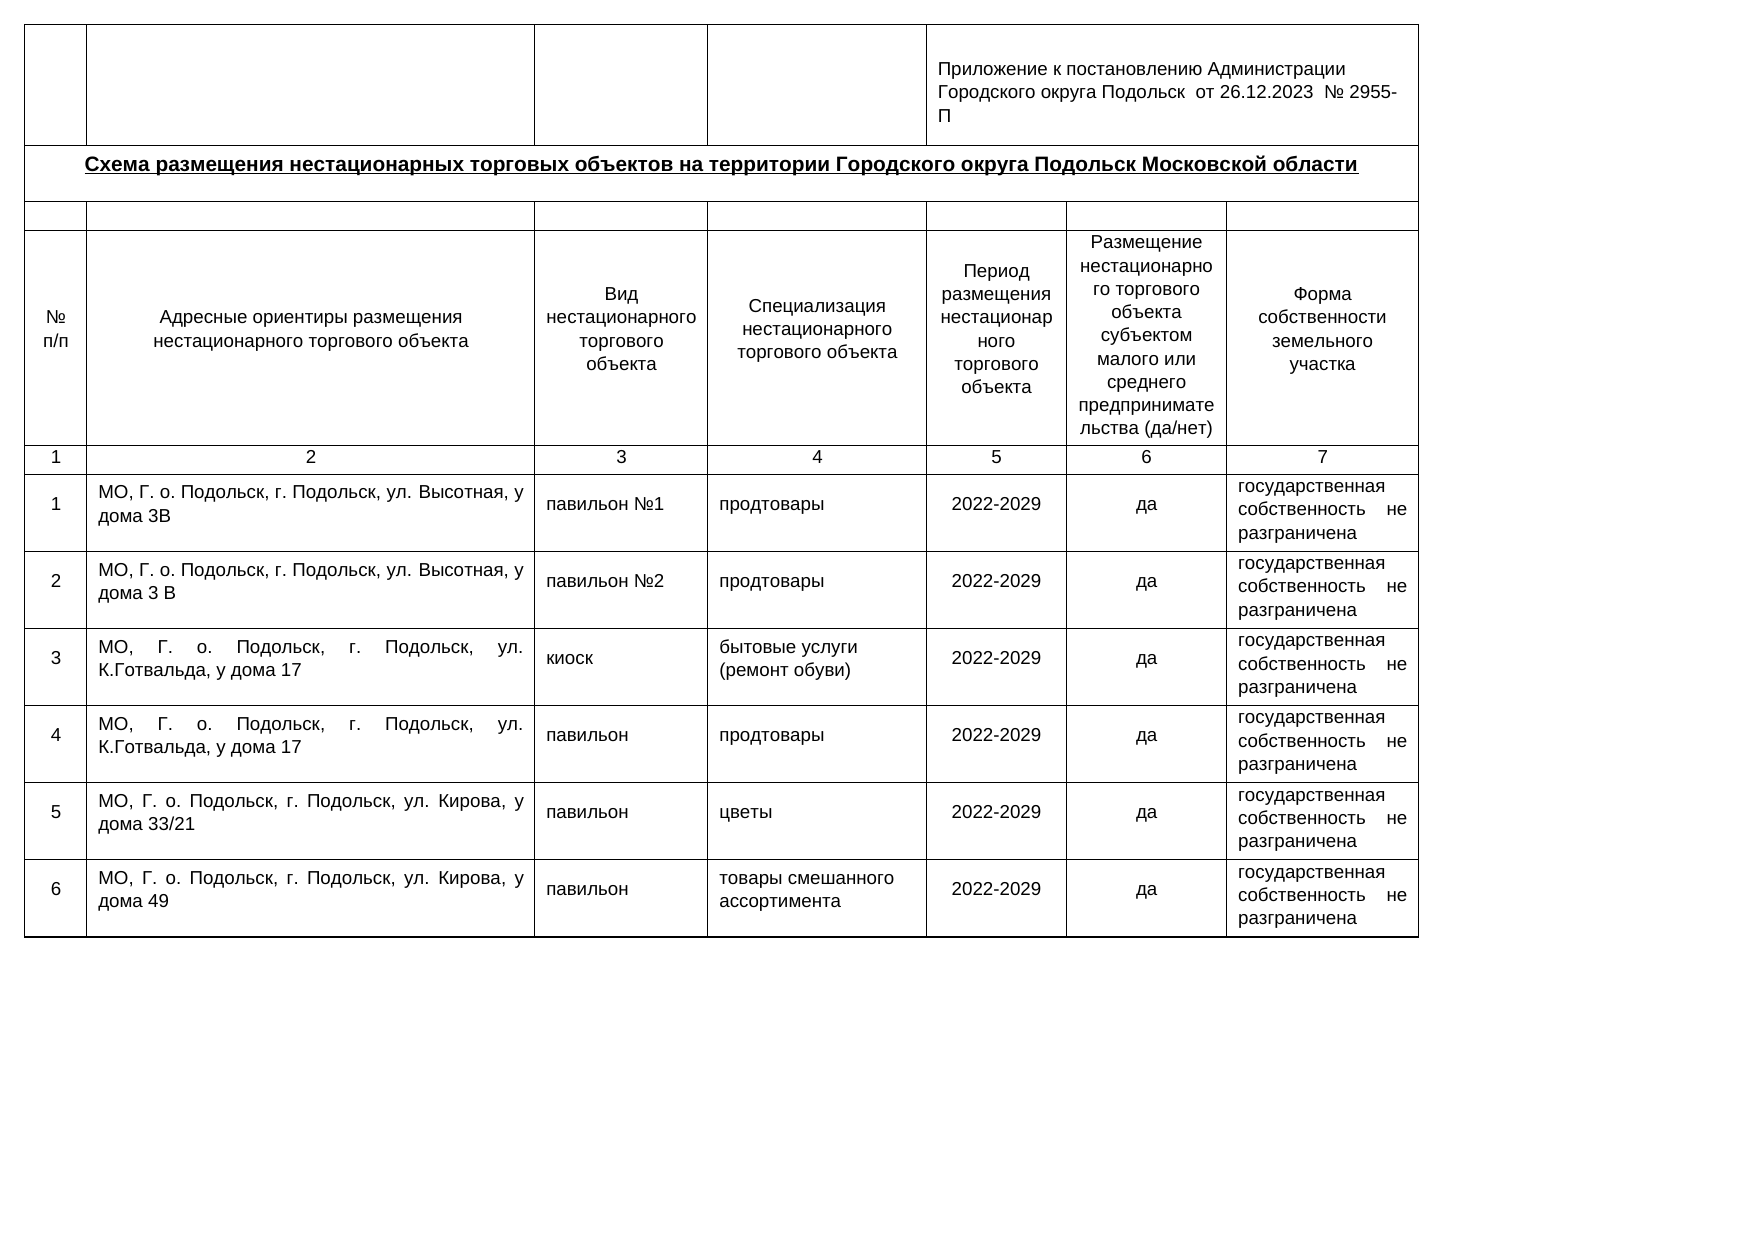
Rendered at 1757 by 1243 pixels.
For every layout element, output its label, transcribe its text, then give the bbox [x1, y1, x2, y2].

table_cell 4 [708, 446, 926, 474]
table_cell 2022-2029 [927, 475, 1066, 551]
table_cell Адресные ориентиры размещения нестационарного торгового объекта [87, 231, 534, 445]
table_cell 2 [87, 446, 534, 474]
table_cell 3 [535, 446, 707, 474]
table_cell № п/п [25, 231, 86, 445]
table_cell продтовары [708, 552, 926, 628]
table_cell павильон №1 [535, 475, 707, 551]
table_cell [927, 202, 1066, 230]
table_cell государственная собственность не разграничена [1227, 629, 1418, 705]
table_cell 6 [1067, 446, 1226, 474]
table_cell государственная собственность не разграничена [1227, 475, 1418, 551]
table_cell государственная собственность не разграничена [1227, 552, 1418, 628]
table_cell государственная собственность не разграничена [1227, 706, 1418, 782]
table_cell 5 [927, 446, 1066, 474]
table_cell МО, Г. о. Подольск, г. Подольск, ул. Кирова, у дома 33/21 [87, 783, 534, 859]
table_cell продтовары [708, 706, 926, 782]
table_cell государственная собственность не разграничена [1227, 860, 1418, 936]
table_cell да [1067, 552, 1226, 628]
table_cell МО, Г. о. Подольск, г. Подольск, ул. Кирова, у дома 49 [87, 860, 534, 936]
table_cell товары смешанного ассортимента [708, 860, 926, 936]
table_cell Вид нестационарного торгового объекта [535, 231, 707, 445]
table_cell [1227, 202, 1418, 230]
table_cell [87, 202, 534, 230]
table_cell 7 [1227, 446, 1418, 474]
table_cell да [1067, 860, 1226, 936]
table_cell павильон [535, 783, 707, 859]
table_cell Форма собственности земельного участка [1227, 231, 1418, 445]
table_cell да [1067, 629, 1226, 705]
table_cell продтовары [708, 475, 926, 551]
table_cell государственная собственность не разграничена [1227, 783, 1418, 859]
table_cell 4 [25, 706, 86, 782]
table_cell 3 [25, 629, 86, 705]
table_cell Период размещения нестационарного торгового объекта [927, 231, 1066, 445]
table_cell 1 [25, 446, 86, 474]
table_cell цветы [708, 783, 926, 859]
table_cell павильон №2 [535, 552, 707, 628]
table_cell да [1067, 475, 1226, 551]
table_cell киоск [535, 629, 707, 705]
table_cell 2 [25, 552, 86, 628]
table_header [87, 25, 534, 145]
table_cell да [1067, 783, 1226, 859]
table_cell [25, 202, 86, 230]
table_cell 2022-2029 [927, 706, 1066, 782]
table_header [25, 25, 86, 145]
table_cell Размещение нестационарного торгового объекта субъектом малого или среднего предпринимательства (да/нет) [1067, 231, 1226, 445]
table_cell МО, Г. о. Подольск, г. Подольск, ул. Высотная, у дома 3 В [87, 552, 534, 628]
table_cell да [1067, 706, 1226, 782]
table_cell 2022-2029 [927, 783, 1066, 859]
table_cell 6 [25, 860, 86, 936]
table_header Приложение к постановлению Администрации Городского округа Подольск от 26.12.2023 № 2955-П [927, 25, 1418, 145]
table_cell МО, Г. о. Подольск, г. Подольск, ул. К.Готвальда, у дома 17 [87, 706, 534, 782]
table_cell павильон [535, 706, 707, 782]
table_cell 5 [25, 783, 86, 859]
table_cell МО, Г. о. Подольск, г. Подольск, ул. К.Готвальда, у дома 17 [87, 629, 534, 705]
table_cell Схема размещения нестационарных торговых объектов на территории Городского округа Подольск Московской области [25, 146, 1418, 201]
table_cell [535, 202, 707, 230]
table_cell [1067, 202, 1226, 230]
table_cell 2022-2029 [927, 860, 1066, 936]
table_cell 2022-2029 [927, 552, 1066, 628]
table_header [708, 25, 926, 145]
table_cell [708, 202, 926, 230]
table_cell 1 [25, 475, 86, 551]
table_cell Специализация нестационарного торгового объекта [708, 231, 926, 445]
table_cell павильон [535, 860, 707, 936]
table_cell бытовые услуги (ремонт обуви) [708, 629, 926, 705]
table_cell 2022-2029 [927, 629, 1066, 705]
table_cell МО, Г. о. Подольск, г. Подольск, ул. Высотная, у дома 3В [87, 475, 534, 551]
table_header [535, 25, 707, 145]
